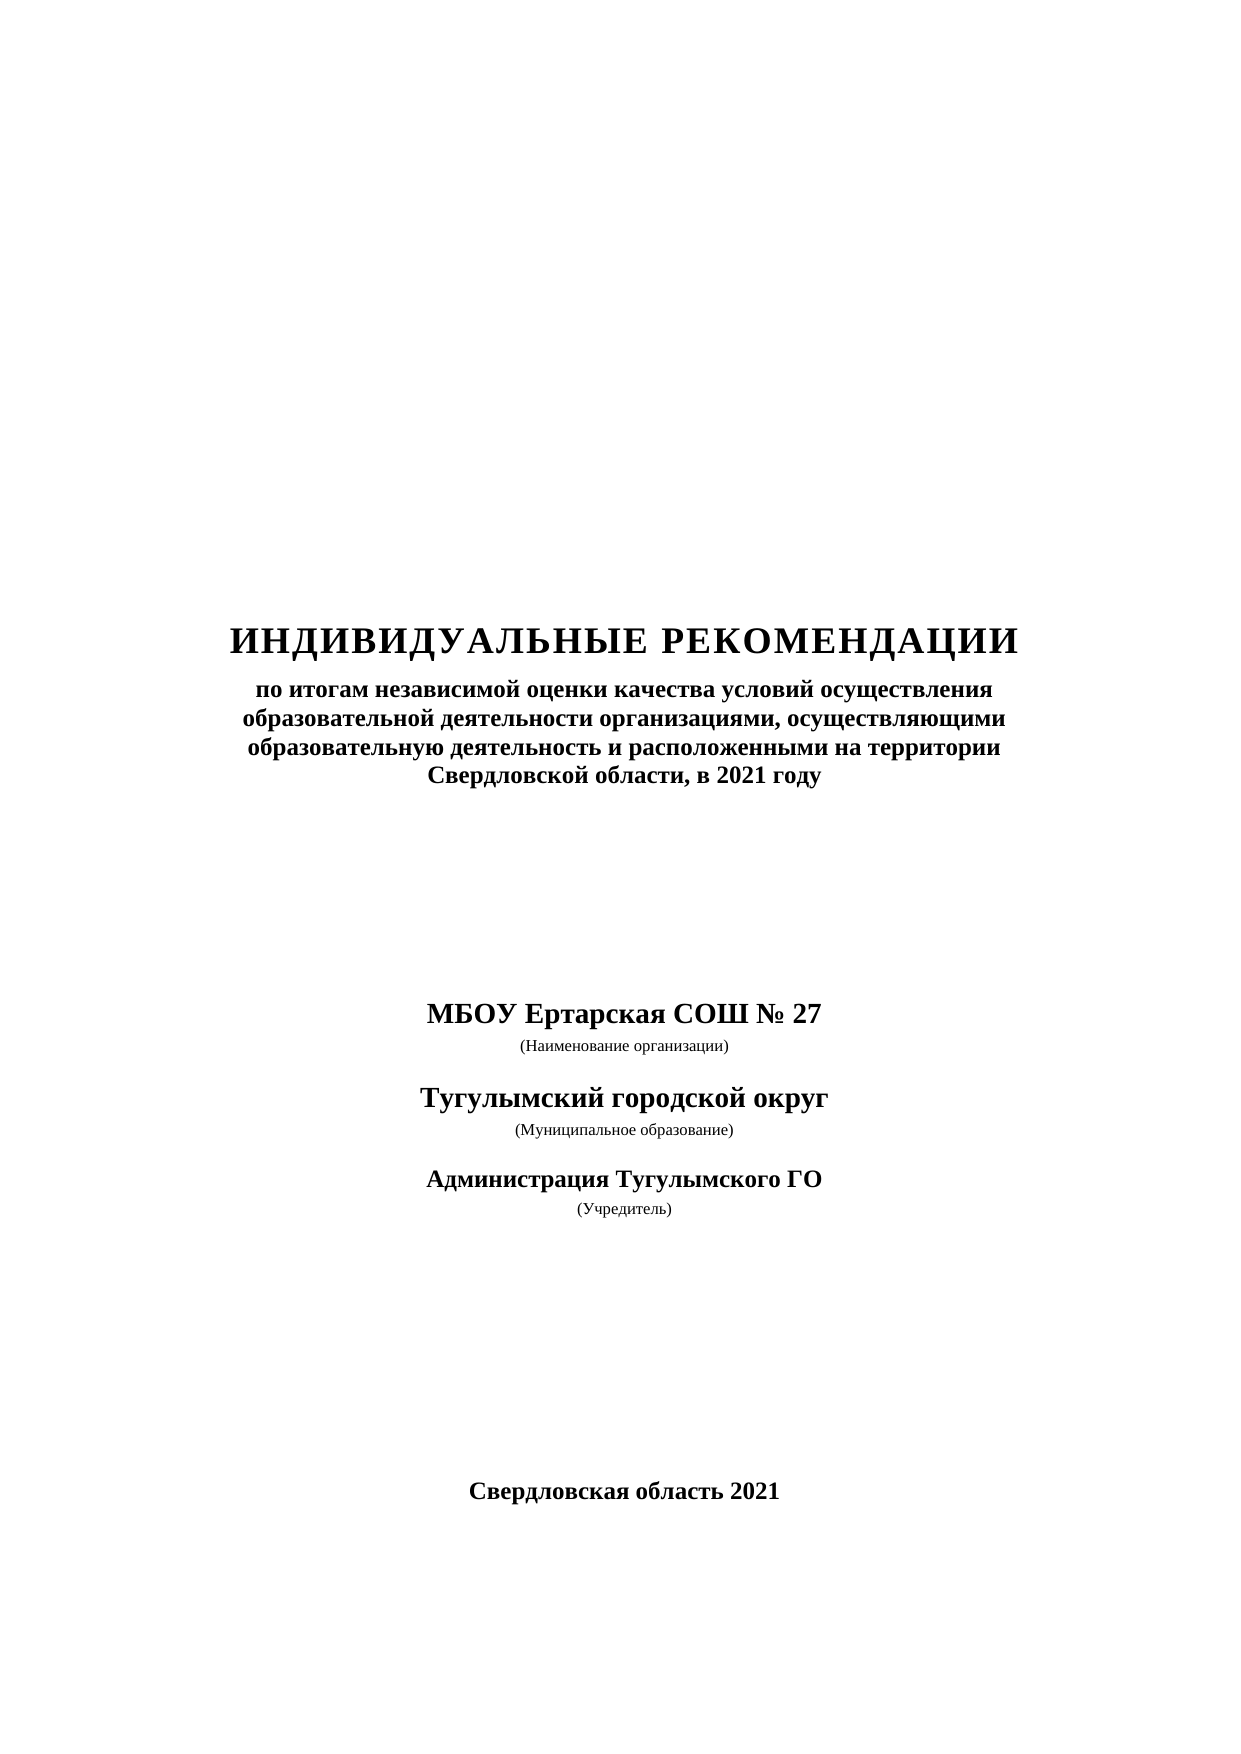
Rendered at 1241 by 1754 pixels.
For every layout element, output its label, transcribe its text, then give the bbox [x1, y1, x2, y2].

text (Учредитель) [177, 1199, 1071, 1218]
text ИНДИВИДУАЛЬНЫЕ РЕКОМЕНДАЦИИ [177, 619, 1071, 662]
text Администрация Тугулымского ГО [177, 1164, 1071, 1193]
text МБОУ Ертарская СОШ № 27 [177, 996, 1071, 1030]
text Свердловская область 2021 [177, 1476, 1071, 1505]
text (Муниципальное образование) [177, 1120, 1071, 1139]
text Тугулымский городской округ [177, 1080, 1071, 1114]
text (Наименование организации) [177, 1036, 1071, 1055]
text по итогам независимой оценки качества условий осуществления образовательной деятельности организациями, осуществляющими образовательную деятельность и расположенными на территории Свердловской области, в 2021 году [177, 674, 1071, 789]
